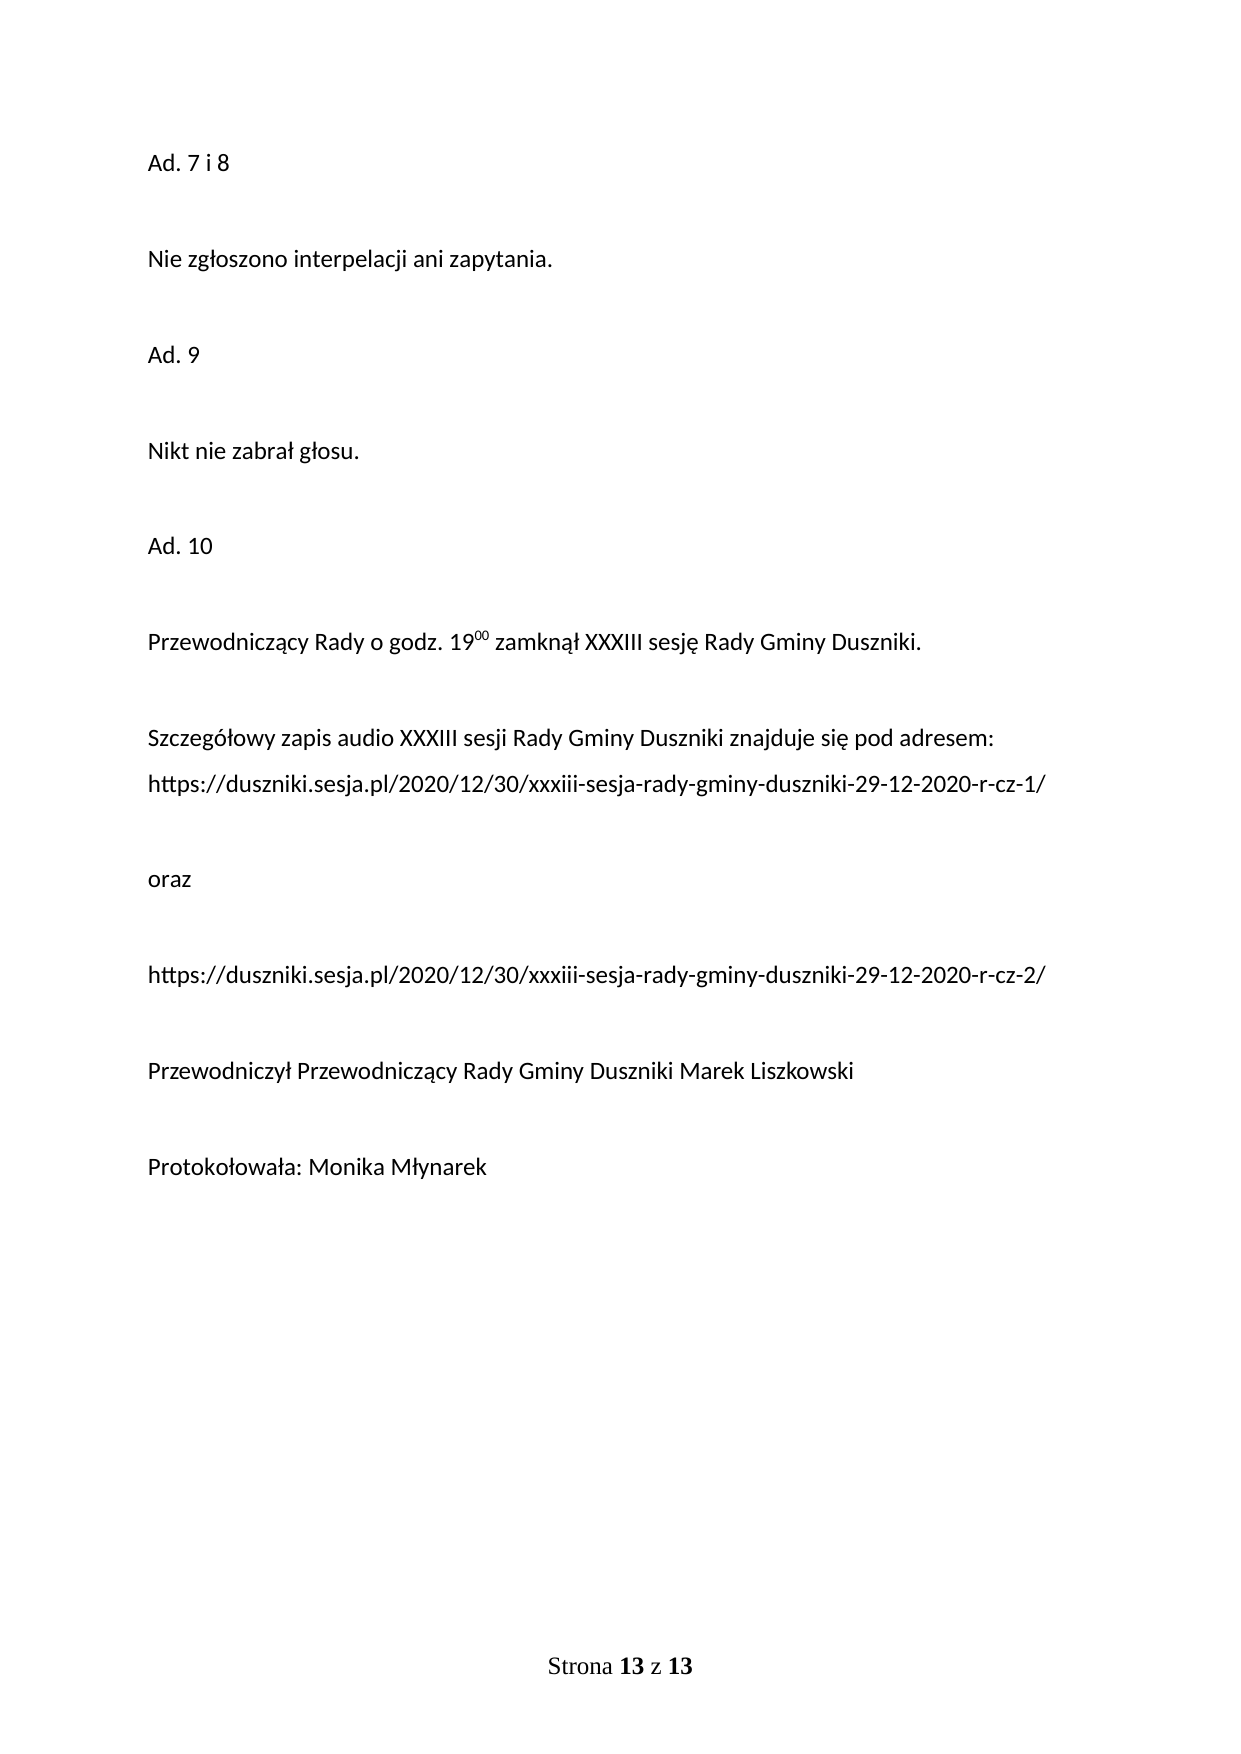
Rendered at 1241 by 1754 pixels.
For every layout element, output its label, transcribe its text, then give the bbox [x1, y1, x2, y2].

text https://duszniki.sesja.pl/2020/12/30/xxxiii-sesja-rady-gminy-duszniki-29-12-2020-r-cz-2/ [148, 959, 1093, 990]
subtitle Przewodniczył Przewodniczący Rady Gminy Duszniki Marek Liszkowski [148, 1055, 1093, 1085]
list Ad. 7 i 8 [148, 148, 1093, 178]
list Nie zgłoszono interpelacji ani zapytania. [148, 243, 1093, 274]
text Protokołowała: Monika Młynarek [148, 1151, 1093, 1181]
list Nikt nie zabrał głosu. [148, 435, 1093, 465]
text oraz [148, 863, 1093, 894]
list Ad. 10 [148, 531, 1093, 561]
text Przewodniczący Rady o godz. 1900 zamknął XXXIII sesję Rady Gminy Duszniki. [148, 626, 1093, 657]
list Ad. 9 [148, 339, 1093, 369]
text Szczegółowy zapis audio XXXIII sesji Rady Gminy Duszniki znajduje się pod adresem: https://duszniki.sesja.pl/2020/12/30/xxxiii-sesja-rady-gminy-duszniki-29-12-2020-r-cz-1/ [148, 722, 1093, 798]
